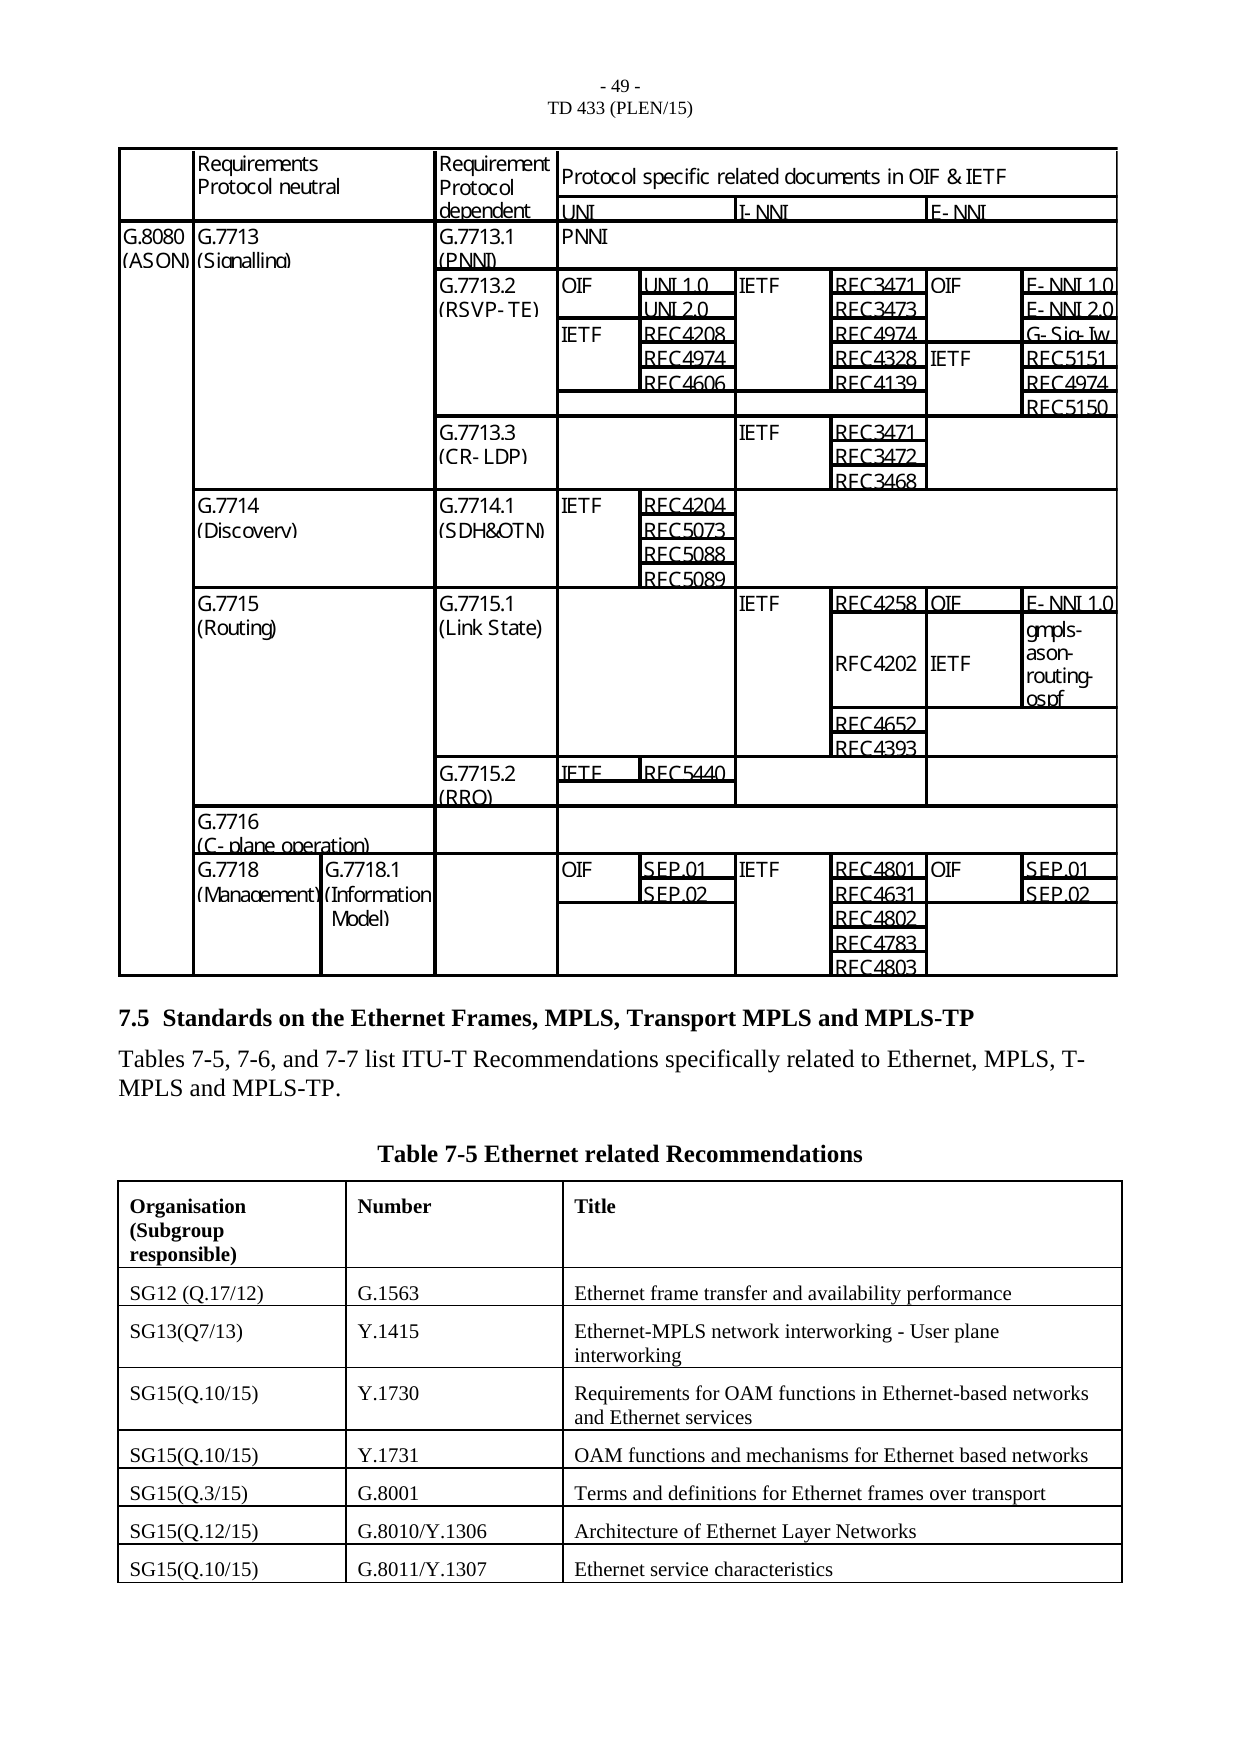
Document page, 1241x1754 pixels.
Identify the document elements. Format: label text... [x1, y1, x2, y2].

table_cell SG15(Q.3/15) [119, 1469, 345, 1505]
table_cell SG13(Q7/13) [119, 1306, 345, 1367]
table_cell Y.1730 [347, 1368, 562, 1429]
table_cell OAM functions and mechanisms for Ethernet based networks [564, 1431, 1121, 1467]
table_header Number [347, 1182, 562, 1266]
text Tables 7-5, 7-6, and 7-7 list ITU-T Recommendations specifically related to Ethernet, MPLS, T-MPLS and MPLS-TP. [118, 1044, 1122, 1101]
table_cell Y.1731 [347, 1431, 562, 1467]
table_cell Requirements for OAM functions in Ethernet-based networks and Ethernet services [564, 1368, 1121, 1429]
table_cell SG15(Q.12/15) [119, 1507, 345, 1543]
table_header Title [564, 1182, 1121, 1266]
table_cell SG15(Q.10/15) [119, 1545, 345, 1581]
text Table 7-5 Ethernet related Recommendations [118, 1139, 1122, 1168]
table_cell Y.1415 [347, 1306, 562, 1367]
table_cell SG15(Q.10/15) [119, 1368, 345, 1429]
table_cell Ethernet frame transfer and availability performance [564, 1268, 1121, 1304]
table_cell SG12 (Q.17/12) [119, 1268, 345, 1304]
table_cell Terms and definitions for Ethernet frames over transport [564, 1469, 1121, 1505]
table_cell G.1563 [347, 1268, 562, 1304]
table_header Organisation (Subgroup responsible) [119, 1182, 345, 1266]
table_cell SG15(Q.10/15) [119, 1431, 345, 1467]
table_cell G.8001 [347, 1469, 562, 1505]
table_cell G.8010/Y.1306 [347, 1507, 562, 1543]
subtitle Standards on the Ethernet Frames, MPLS, Transport MPLS and MPLS-TP [118, 1003, 1122, 1031]
table_cell Architecture of Ethernet Layer Networks [564, 1507, 1121, 1543]
table_cell Ethernet service characteristics [564, 1545, 1121, 1581]
table_cell Ethernet-MPLS network interworking - User plane interworking [564, 1306, 1121, 1367]
table_cell G.8011/Y.1307 [347, 1545, 562, 1581]
